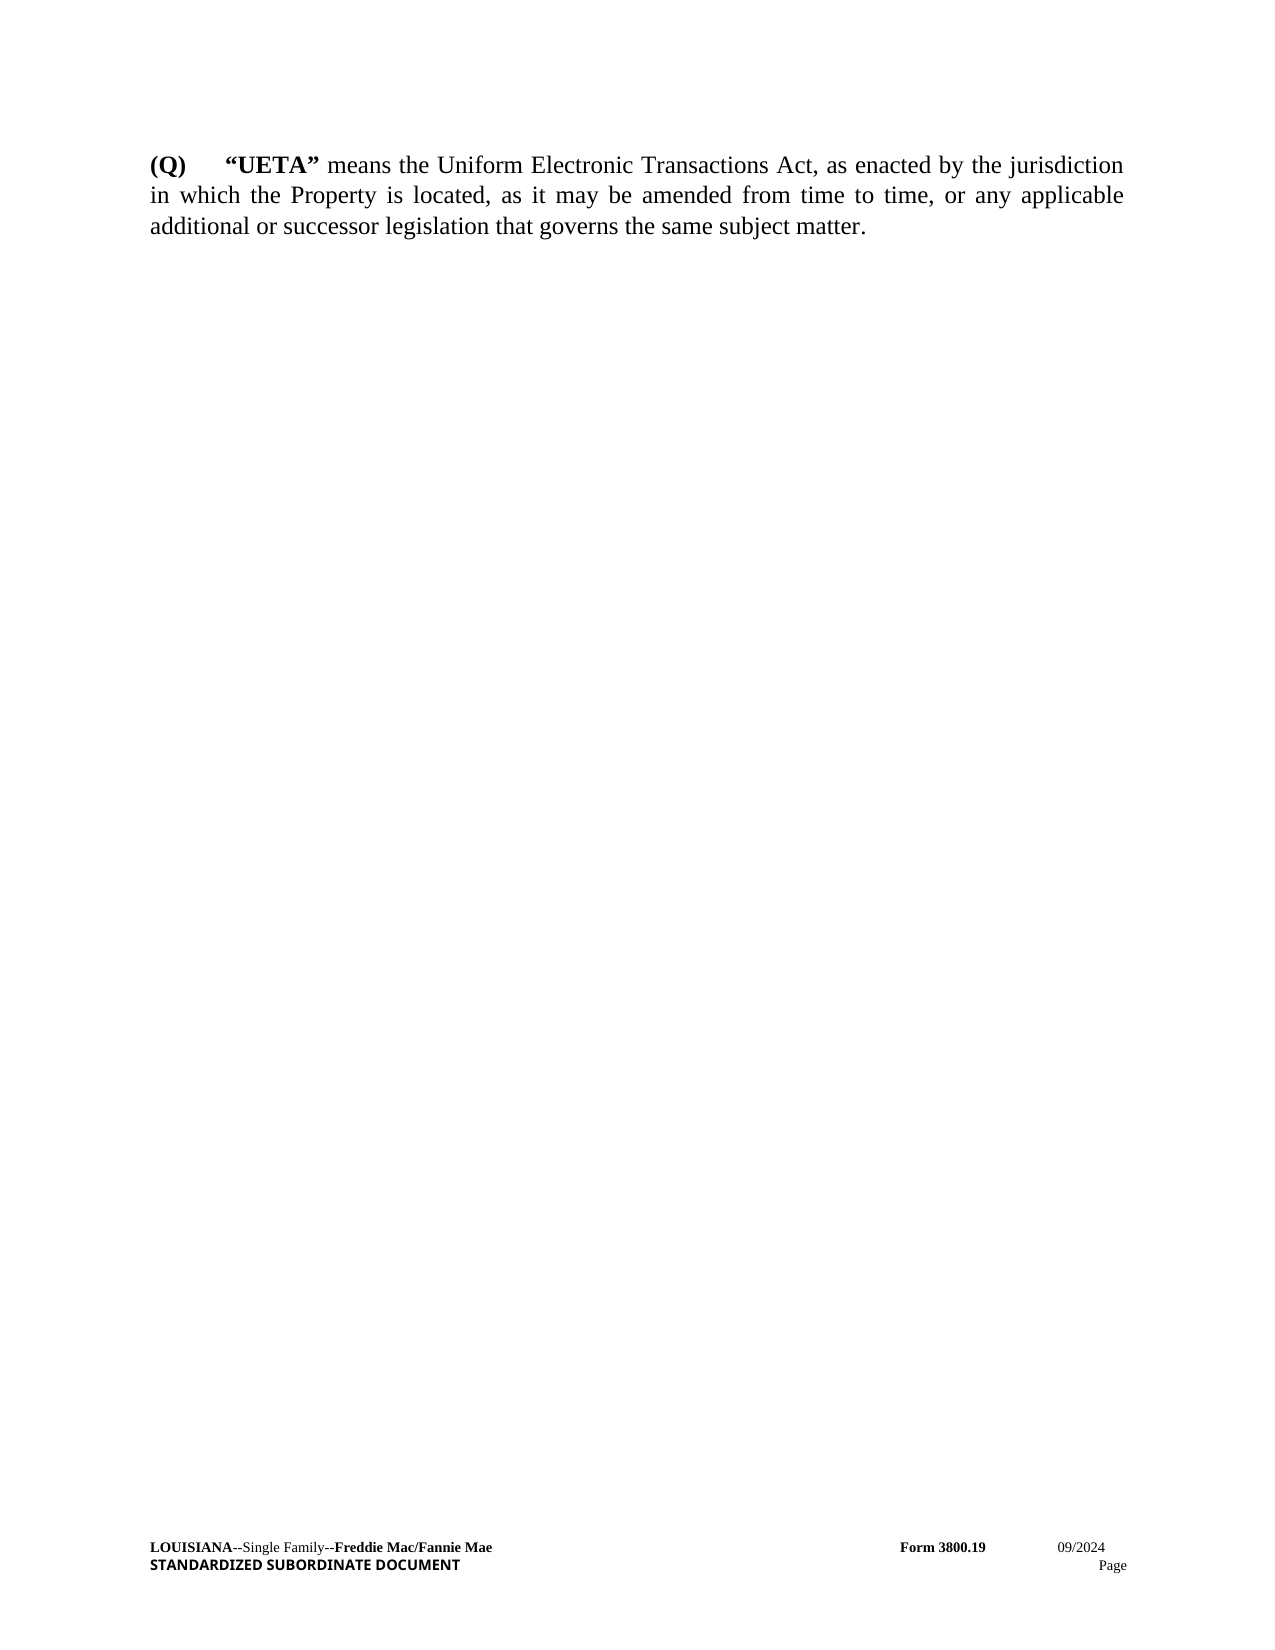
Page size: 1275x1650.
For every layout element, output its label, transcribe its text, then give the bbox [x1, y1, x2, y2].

text (Q) “UETA” means the Uniform Electronic Transactions Act, as enacted by the jurisdiction in which the Property is located, as it may be amended from time to time, or any applicable additional or successor legislation that governs the same subject matter. [150, 150, 1125, 239]
